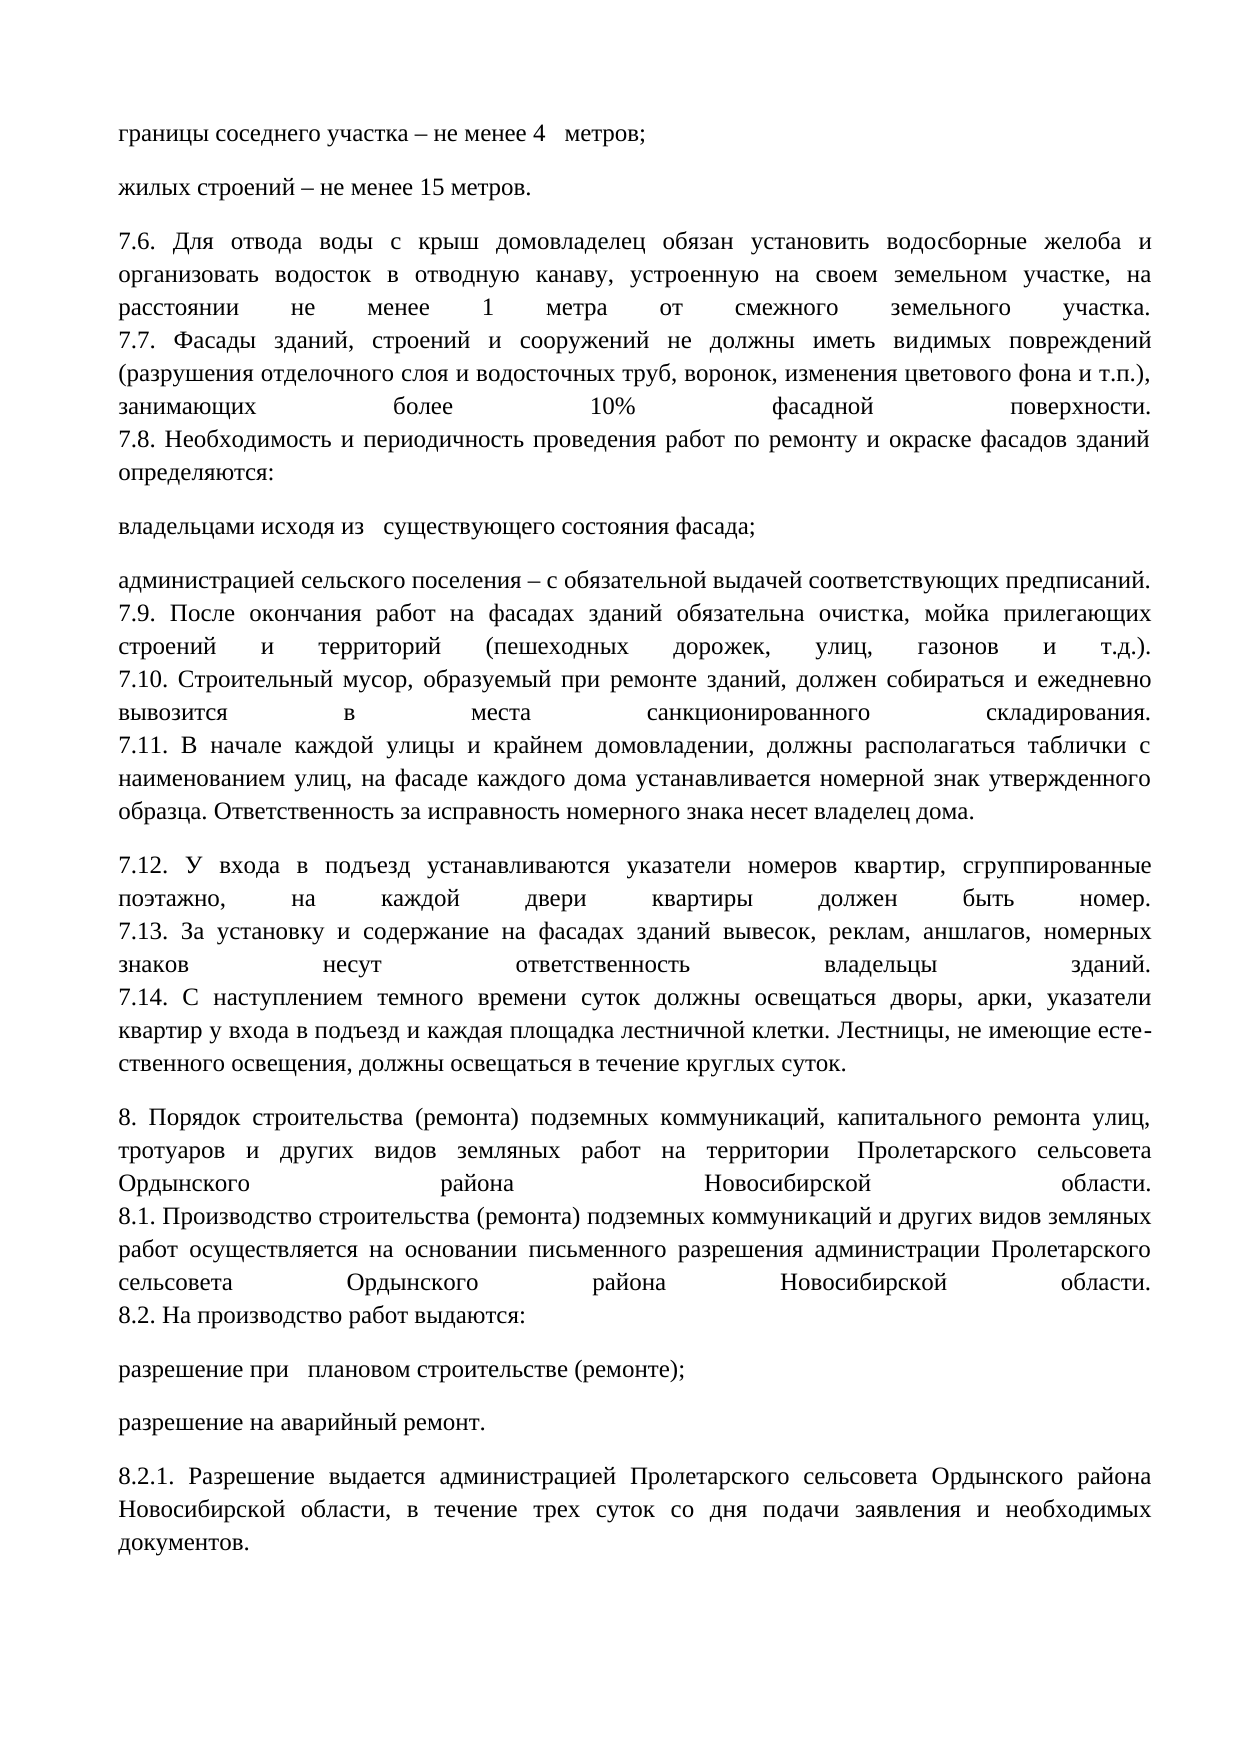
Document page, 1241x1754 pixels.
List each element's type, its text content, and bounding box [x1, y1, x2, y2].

text жилых строений – не менее 15 метров. [118, 172, 1152, 201]
text администрацией сельского поселения – с обязательной выдачей соответствующих предписаний. 7.9. После окончания работ на фасадах зданий обязательна очистка, мойка прилегающих строений и территорий (пешеходных дорожек, улиц, газонов и т.д.). 7.10. Строительный мусор, образуемый при ремонте зданий, должен собираться и ежедневно вывозится в места санкционированного складирования. 7.11. В начале каждой улицы и крайнем домовладении, должны располагаться таблички с наименованием улиц, на фасаде каждого дома устанавливается номерной знак утвержденного образца. Ответственность за исправность номерного знака несет владелец дома. [118, 565, 1152, 824]
text разрешение при плановом строительстве (ремонте); [118, 1354, 1152, 1382]
text 8. Порядок строительства (ремонта) подземных коммуникаций, капитального ремонта улиц, тротуаров и других видов земляных работ на территории Пролетарского сельсовета Ордынского района Новосибирской области. 8.1. Производство строительства (ремонта) подземных коммуникаций и других видов земляных работ осуществляется на основании письменного разрешения администрации Пролетарского сельсовета Ордынского района Новосибирской области. 8.2. На производство работ выдаются: [118, 1102, 1152, 1328]
text границы соседнего участка – не менее 4 метров; [118, 118, 1152, 147]
text владельцами исходя из существующего состояния фасада; [118, 511, 1152, 539]
text разрешение на аварийный ремонт. [118, 1407, 1152, 1436]
text 8.2.1. Разрешение выдается администрацией Пролетарского сельсовета Ордынского района Новосибирской области, в течение трех суток со дня подачи заявления и необходимых документов. [118, 1461, 1152, 1556]
text 7.6. Для отвода воды с крыш домовладелец обязан установить водосборные желоба и организовать водосток в отводную канаву, устроенную на своем земельном участке, на расстоянии не менее 1 метра от смежного земельного участка. 7.7. Фасады зданий, строений и сооружений не должны иметь видимых повреждений (разрушения отделочного слоя и водосточных труб, воронок, изменения цветового фона и т.п.), занимающих более 10% фасадной поверхности. 7.8. Необходимость и периодичность проведения работ по ремонту и окраске фасадов зданий определяются: [118, 226, 1152, 486]
text 7.12. У входа в подъезд устанавливаются указатели номеров квартир, сгруппированные поэтажно, на каждой двери квартиры должен быть номер. 7.13. За установку и содержание на фасадах зданий вывесок, реклам, аншлагов, номерных знаков несут ответственность владельцы зданий. 7.14. С наступлением темного времени суток должны освещаться дворы, арки, указатели квартир у входа в подъезд и каждая площадка лестничной клетки. Лестницы, не имеющие естественного освещения, должны освещаться в течение круглых суток. [118, 850, 1152, 1077]
